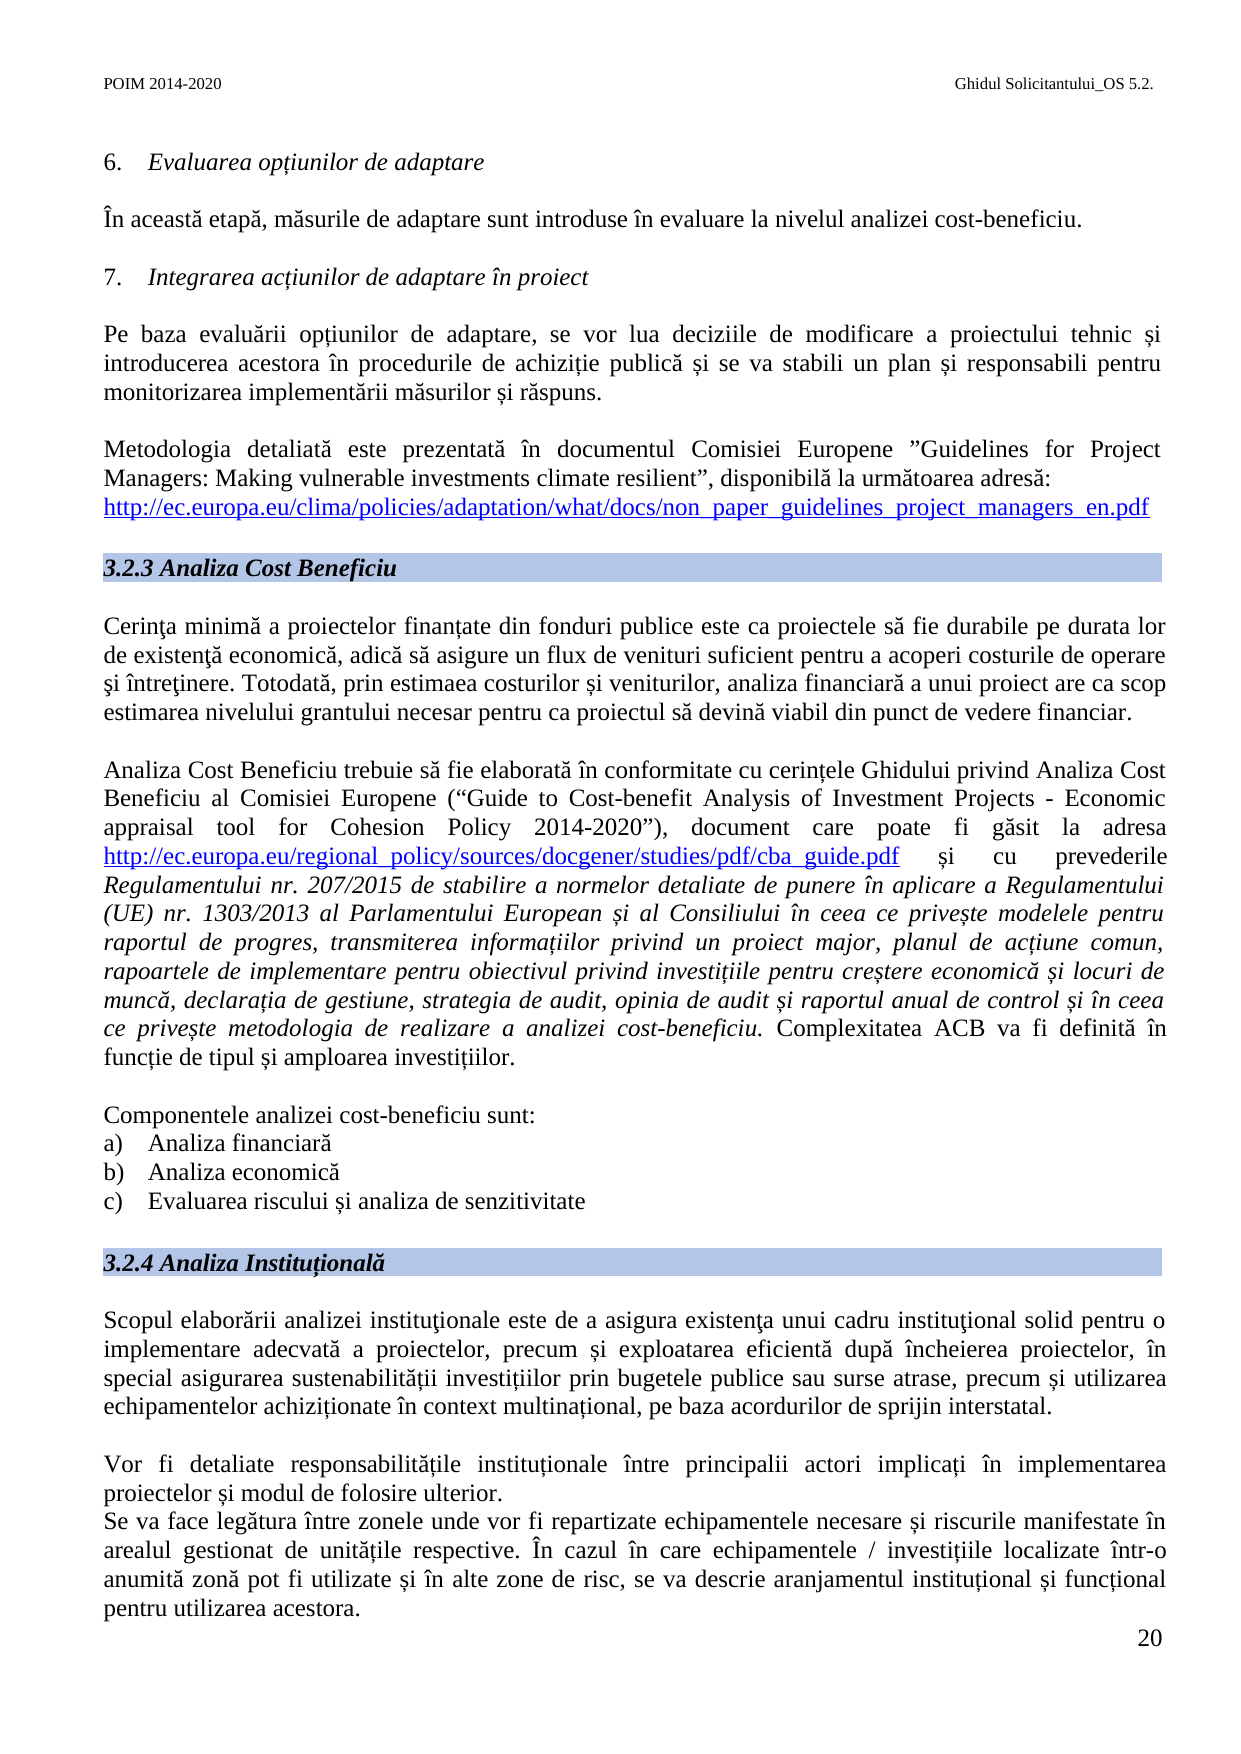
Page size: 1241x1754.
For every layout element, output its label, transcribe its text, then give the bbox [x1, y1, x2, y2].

text Componentele analizei cost-beneficiu sunt: [103, 1100, 1168, 1128]
text Pe baza evaluării opțiunilor de adaptare, se vor lua deciziile de modificare a proiectului tehnic și introducerea acestora în procedurile de achiziție publică și se va stabili un plan și responsabili pentru monitorizarea implementării măsurilor și răspuns. [103, 319, 1162, 406]
text În această etapă, măsurile de adaptare sunt introduse în evaluare la nivelul analizei cost-beneficiu. [103, 204, 1162, 233]
text Metodologia detaliată este prezentată în documentul Comisiei Europene ”Guidelines for Project Managers: Making vulnerable investments climate resilient”, disponibilă la următoarea adresă: [103, 434, 1162, 492]
text Cerinţa minimă a proiectelor finanțate din fonduri publice este ca proiectele să fie durabile pe durata lor de existenţă economică, adică să asigure un flux de venituri suficient pentru a acoperi costurile de operare şi întreţinere. Totodată, prin estimaea costurilor și veniturilor, analiza financiară a unui proiect are ca scop estimarea nivelului grantului necesar pentru ca proiectul să devină viabil din punct de vedere financiar. [103, 611, 1168, 726]
list Analiza financiară [103, 1128, 1168, 1157]
list Evaluarea riscului și analiza de senzitivitate [103, 1186, 1168, 1215]
list Analiza economică [103, 1157, 1168, 1186]
list Evaluarea opțiunilor de adaptare [103, 147, 1162, 176]
text Se va face legătura între zonele unde vor fi repartizate echipamentele necesare și riscurile manifestate în arealul gestionat de unitățile respective. În cazul în care echipamentele / investițiile localizate într-o anumită zonă pot fi utilizate și în alte zone de risc, se va descrie aranjamentul instituțional și funcțional pentru utilizarea acestora. [103, 1506, 1168, 1621]
text Vor fi detaliate responsabilitățile instituționale între principalii actori implicați în implementarea proiectelor și modul de folosire ulterior. [103, 1449, 1168, 1506]
text Analiza Cost Beneficiu trebuie să fie elaborată în conformitate cu cerințele Ghidului privind Analiza Cost Beneficiu al Comisiei Europene (“Guide to Cost-benefit Analysis of Investment Projects - Economic appraisal tool for Cohesion Policy 2014-2020”), document care poate fi găsit la adresa http://ec.europa.eu/regional_policy/sources/docgener/studies/pdf/cba_guide.pdf și cu prevederile Regulamentului nr. 207/2015 de stabilire a normelor detaliate de punere în aplicare a Regulamentului (UE) nr. 1303/2013 al Parlamentului European și al Consiliului în ceea ce privește modelele pentru raportul de progres, transmiterea informațiilor privind un proiect major, planul de acțiune comun, rapoartele de implementare pentru obiectivul privind investițiile pentru creștere economică și locuri de muncă, declarația de gestiune, strategia de audit, opinia de audit și raportul anual de control și în ceea ce privește metodologia de realizare a analizei cost-beneficiu. Complexitatea ACB va fi definită în funcție de tipul și amploarea investițiilor. [103, 755, 1168, 1071]
subtitle 3.2.4 Analiza Instituțională [103, 1248, 1162, 1276]
text http://ec.europa.eu/clima/policies/adaptation/what/docs/non_paper_guidelines_project_managers_en.pdf [103, 492, 1162, 521]
list Integrarea acțiunilor de adaptare în proiect [103, 262, 1162, 291]
subtitle 3.2.3 Analiza Cost Beneficiu [103, 553, 1162, 582]
text Scopul elaborării analizei instituţionale este de a asigura existenţa unui cadru instituţional solid pentru o implementare adecvată a proiectelor, precum și exploatarea eficientă după încheierea proiectelor, în special asigurarea sustenabilității investițiilor prin bugetele publice sau surse atrase, precum și utilizarea echipamentelor achiziționate în context multinațional, pe baza acordurilor de sprijin interstatal. [103, 1305, 1168, 1420]
